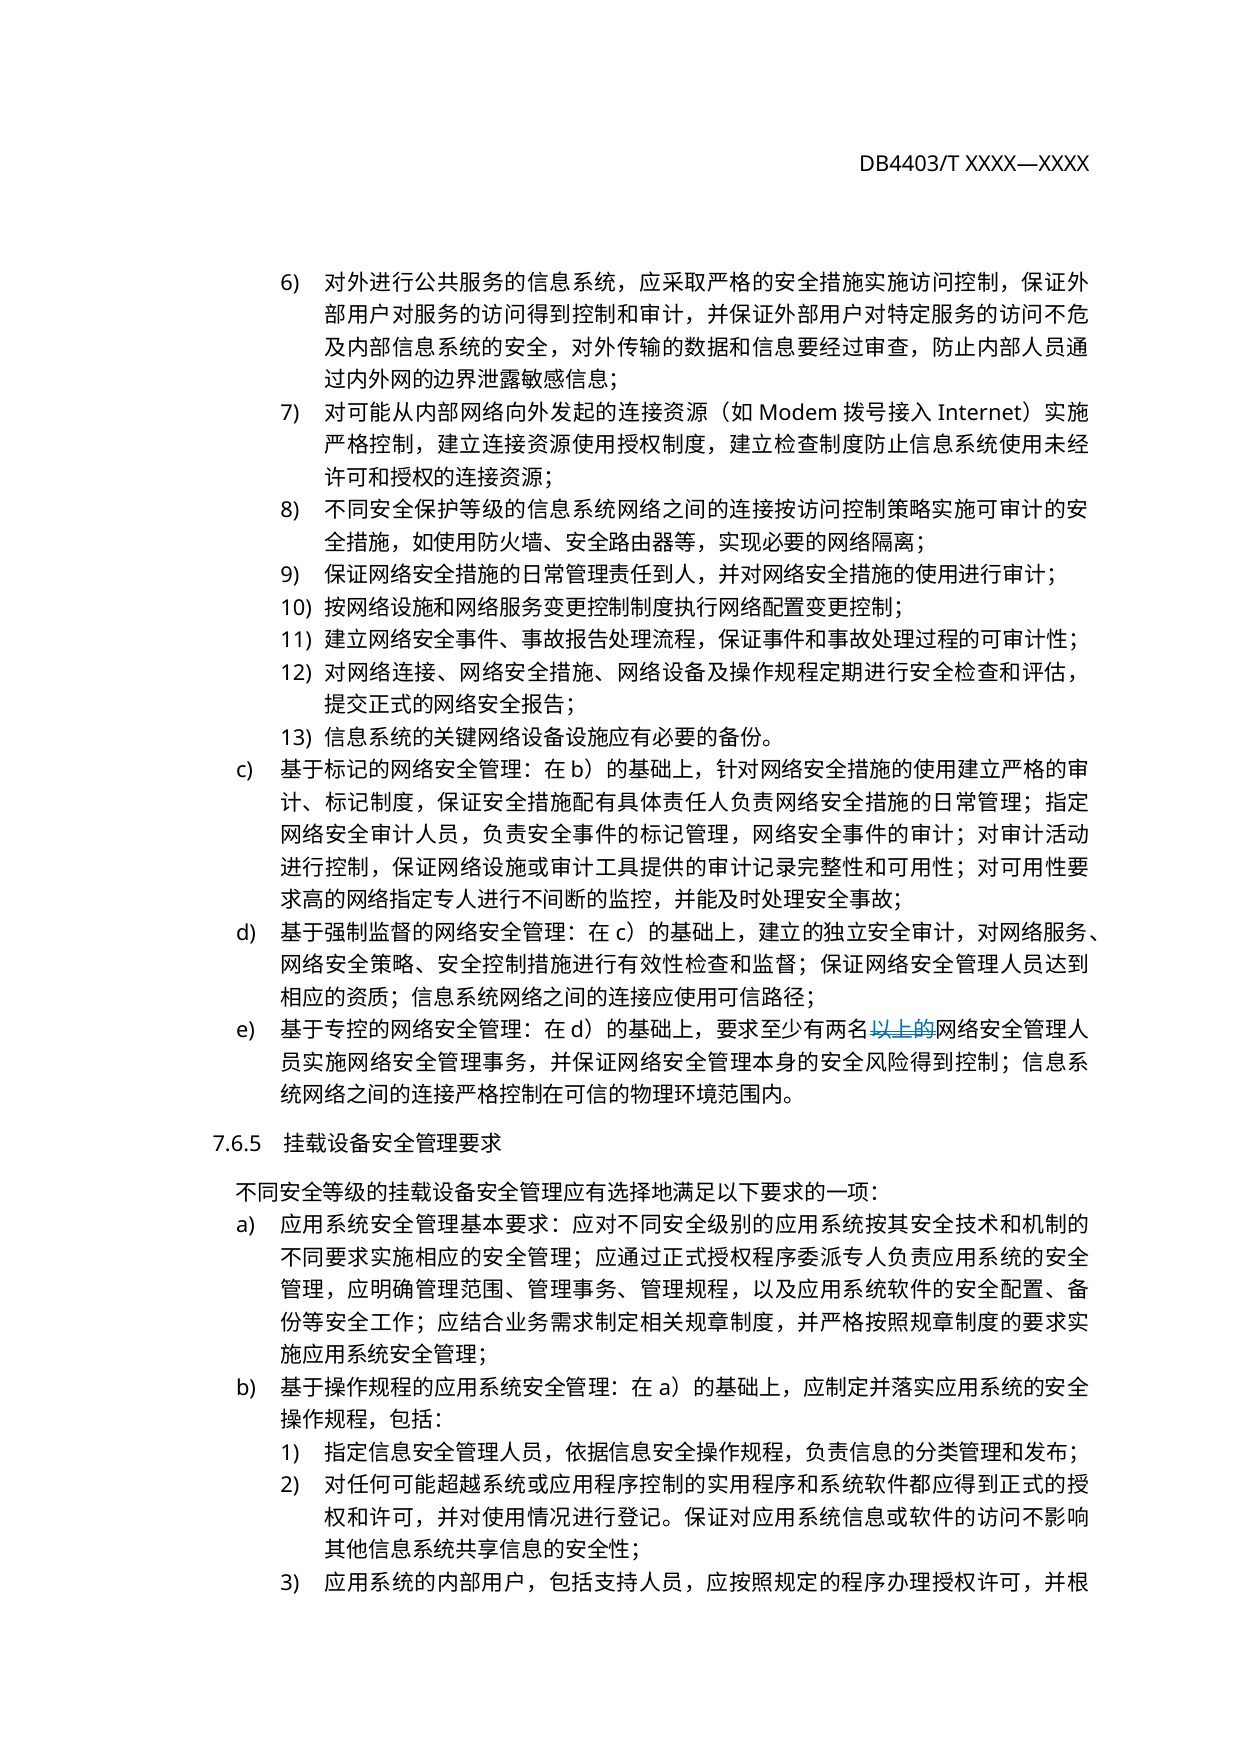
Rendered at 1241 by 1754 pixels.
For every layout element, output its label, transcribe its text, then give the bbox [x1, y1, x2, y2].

text 不同安全保护等级的信息系统网络之间的连接按访问控制策略实施可审计的安全措施，如使用防火墙、安全路由器等，实现必要的网络隔离； [280, 492, 1089, 557]
text 保证网络安全措施的日常管理责任到人，并对网络安全措施的使用进行审计； [280, 557, 1089, 589]
text 对任何可能超越系统或应用程序控制的实用程序和系统软件都应得到正式的授权和许可，并对使用情况进行登记。保证对应用系统信息或软件的访问不影响其他信息系统共享信息的安全性； [280, 1467, 1089, 1564]
text 对可能从内部网络向外发起的连接资源（如Modem拨号接入Internet）实施严格控制，建立连接资源使用授权制度，建立检查制度防止信息系统使用未经许可和授权的连接资源； [280, 394, 1089, 492]
text 挂载设备安全管理要求 [191, 1126, 1089, 1158]
text 基于强制监督的网络安全管理：在c）的基础上，建立的独立安全审计，对网络服务、网络安全策略、安全控制措施进行有效性检查和监督；保证网络安全管理人员达到相应的资质；信息系统网络之间的连接应使用可信路径； [236, 914, 1089, 1012]
text 基于操作规程的应用系统安全管理：在a）的基础上，应制定并落实应用系统的安全操作规程，包括： [236, 1369, 1089, 1434]
text 建立网络安全事件、事故报告处理流程，保证事件和事故处理过程的可审计性； [280, 622, 1089, 654]
list 应用系统安全管理基本要求：应对不同安全级别的应用系统按其安全技术和机制的不同要求实施相应的安全管理；应通过正式授权程序委派专人负责应用系统的安全管理，应明确管理范围、管理事务、管理规程，以及应用系统软件的安全配置、备份等安全工作；应结合业务需求制定相关规章制度，并严格按照规章制度的要求实施应用系统安全管理； [236, 1207, 1089, 1369]
text 对外进行公共服务的信息系统，应采取严格的安全措施实施访问控制，保证外部用户对服务的访问得到控制和审计，并保证外部用户对特定服务的访问不危及内部信息系统的安全，对外传输的数据和信息要经过审查，防止内部人员通过内外网的边界泄露敏感信息； [280, 264, 1089, 394]
text 指定信息安全管理人员，依据信息安全操作规程，负责信息的分类管理和发布； [280, 1434, 1089, 1467]
text 对网络连接、网络安全措施、网络设备及操作规程定期进行安全检查和评估，提交正式的网络安全报告； [280, 654, 1089, 719]
text 基于专控的网络安全管理：在d）的基础上，要求至少有两名以上的网络安全管理人员实施网络安全管理事务，并保证网络安全管理本身的安全风险得到控制；信息系统网络之间的连接严格控制在可信的物理环境范围内。 [236, 1012, 1089, 1109]
text 不同安全等级的挂载设备安全管理应有选择地满足以下要求的一项： [191, 1174, 1089, 1207]
text 信息系统的关键网络设备设施应有必要的备份。 [280, 719, 1089, 752]
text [280, 1564, 1089, 1597]
text 按网络设施和网络服务变更控制制度执行网络配置变更控制； [280, 589, 1089, 622]
text 基于标记的网络安全管理：在b）的基础上，针对网络安全措施的使用建立严格的审计、标记制度，保证安全措施配有具体责任人负责网络安全措施的日常管理；指定网络安全审计人员，负责安全事件的标记管理，网络安全事件的审计；对审计活动进行控制，保证网络设施或审计工具提供的审计记录完整性和可用性；对可用性要求高的网络指定专人进行不间断的监控，并能及时处理安全事故； [236, 752, 1089, 914]
